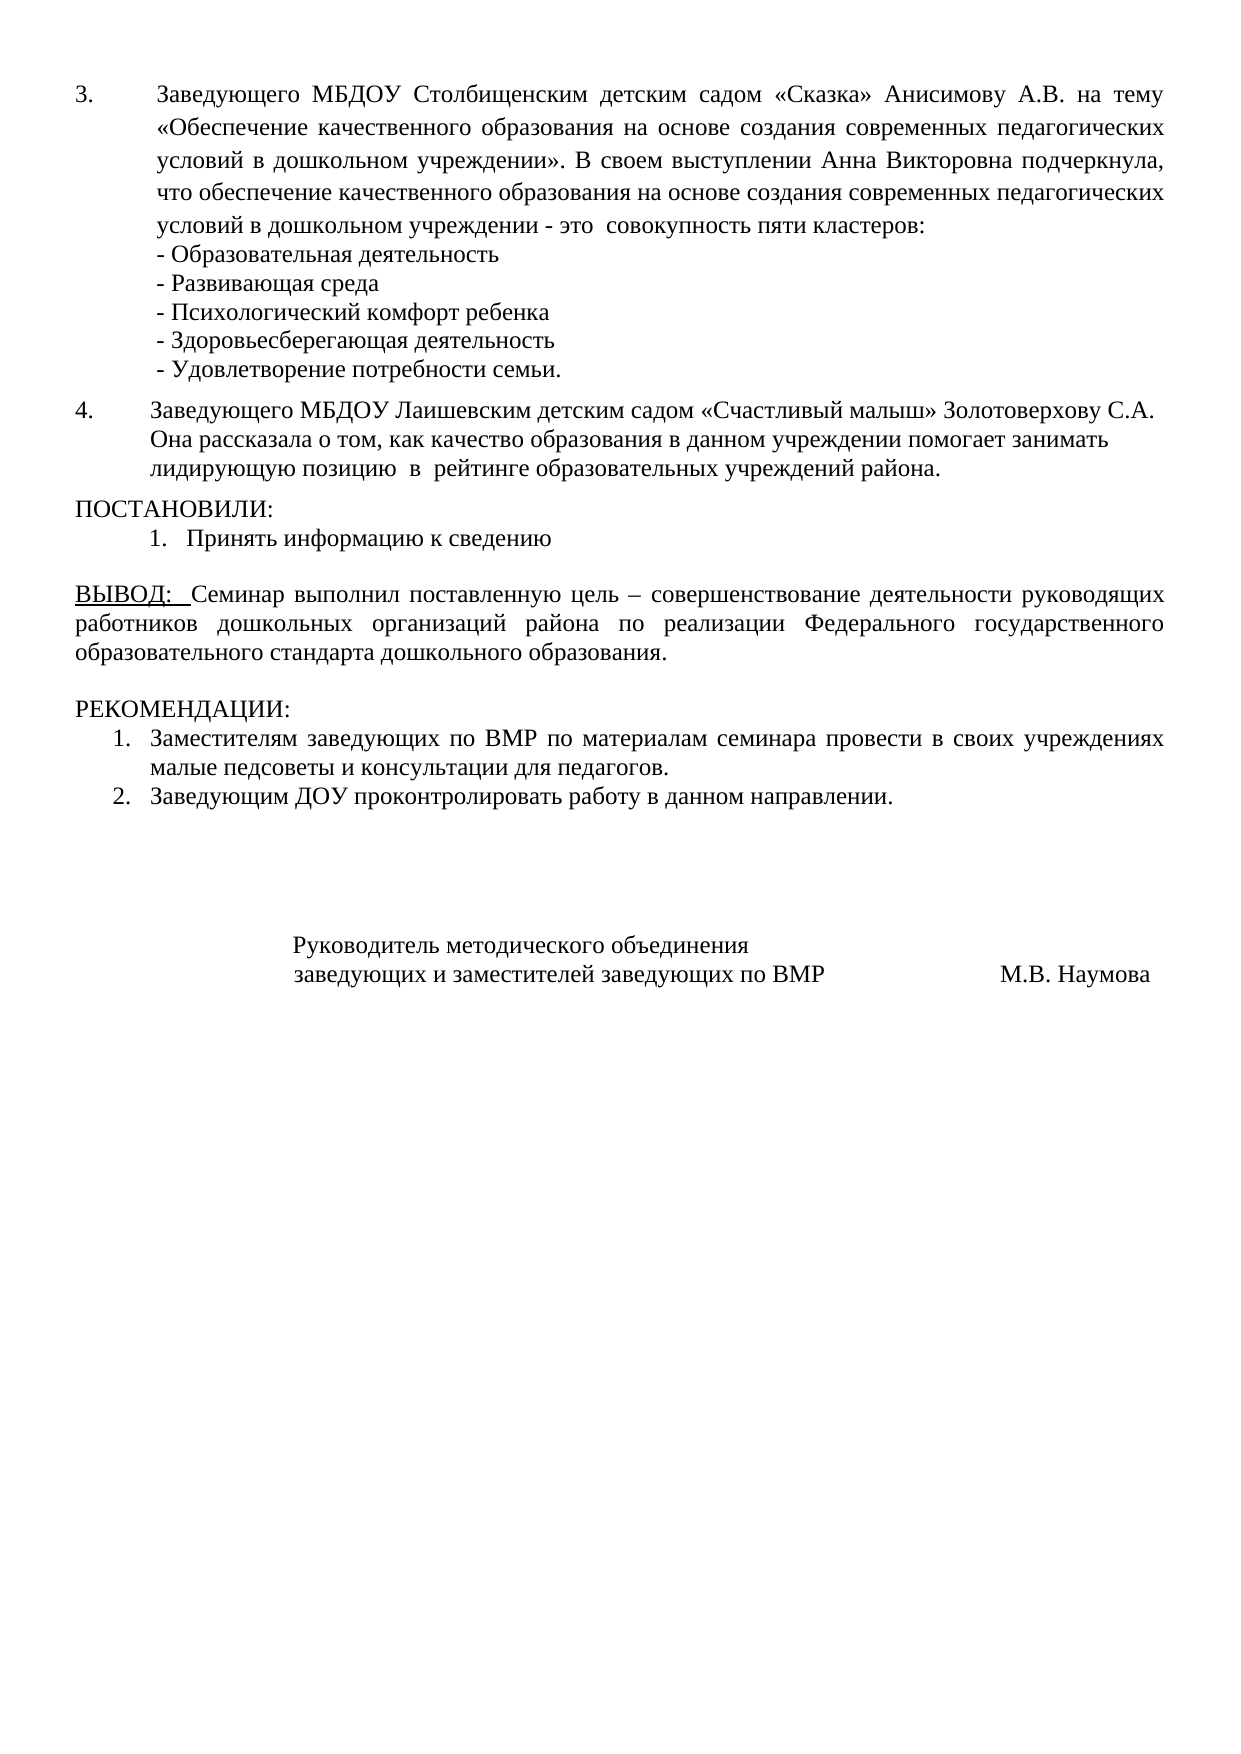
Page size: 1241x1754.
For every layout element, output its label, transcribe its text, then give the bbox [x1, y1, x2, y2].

text ВЫВОД: Семинар выполнил поставленную цель – совершенствование деятельности руководящих работников дошкольных организаций района по реализации Федерального государственного образовательного стандарта дошкольного образования. [75, 579, 1165, 666]
text лидирующую позицию в рейтинге образовательных учреждений района. [75, 453, 1165, 482]
text - Здоровьесберегающая деятельность [75, 325, 1165, 354]
text - Психологический комфорт ребенка [75, 297, 1165, 325]
text - Удовлетворение потребности семьи. [75, 354, 1165, 383]
text 4. Заведующего МБДОУ Лаишевским детским садом «Счастливый малыш» Золотоверхову С.А. [75, 395, 1165, 424]
list Заведующего МБДОУ Столбищенским детским садом «Сказка» Анисимову А.В. на тему «Обеспечение качественного образования на основе создания современных педагогических условий в дошкольном учреждении». В своем выступлении Анна Викторовна подчеркнула, что обеспечение качественного образования на основе создания современных педагогических условий в дошкольном учреждении - это совокупность пяти кластеров: [75, 75, 1165, 239]
list Принять информацию к сведению [149, 523, 1165, 552]
text Руководитель методического объединения [75, 930, 1138, 959]
text - Образовательная деятельность [156, 239, 1165, 268]
list Заведующим ДОУ проконтролировать работу в данном направлении. [112, 781, 1165, 809]
text заведующих и заместителей заведующих по ВМР М.В. Наумова [75, 959, 1165, 987]
text ПОСТАНОВИЛИ: [75, 494, 1165, 523]
text - Развивающая среда [75, 268, 1165, 297]
list Заместителям заведующих по ВМР по материалам семинара провести в своих учреждениях малые педсоветы и консультации для педагогов. [112, 723, 1165, 781]
text Она рассказала о том, как качество образования в данном учреждении помогает занимать [75, 424, 1165, 453]
text РЕКОМЕНДАЦИИ: [75, 694, 1165, 723]
